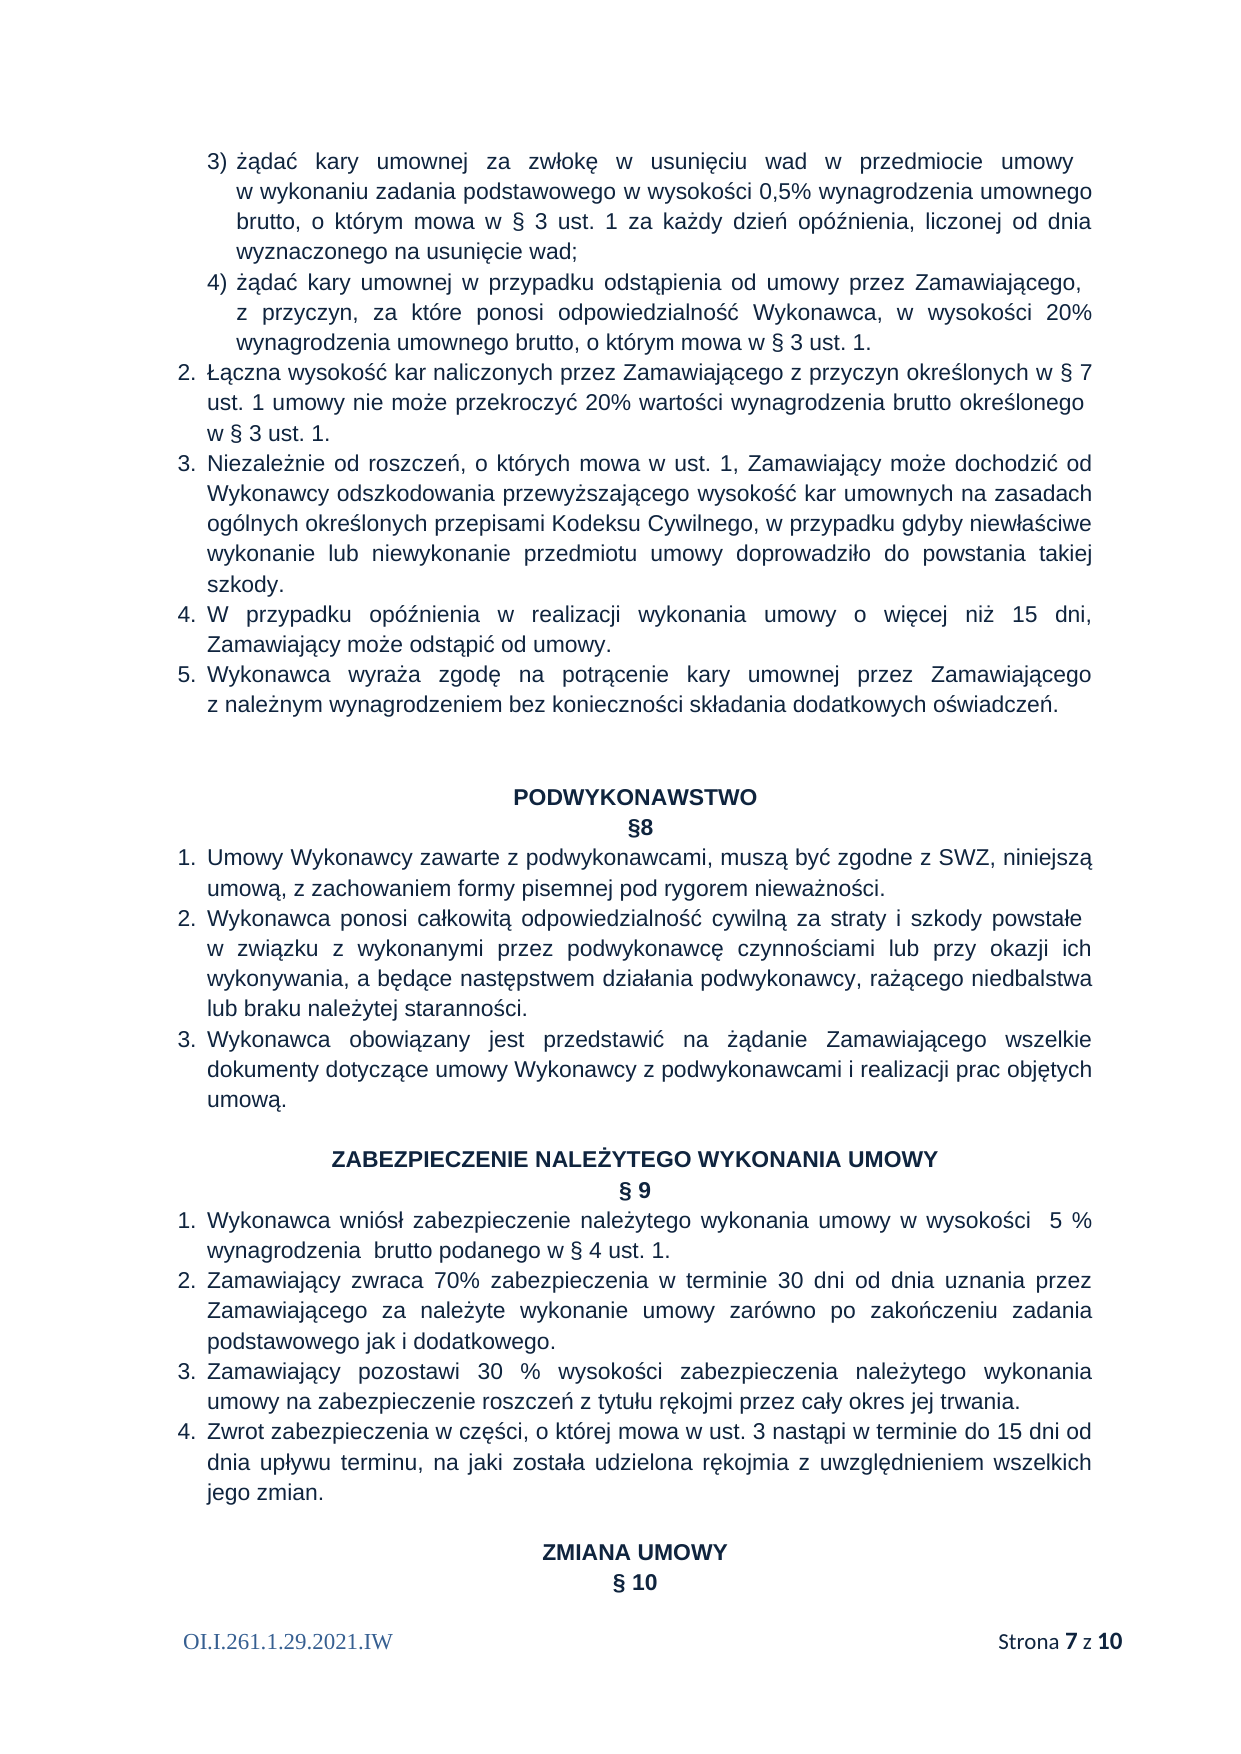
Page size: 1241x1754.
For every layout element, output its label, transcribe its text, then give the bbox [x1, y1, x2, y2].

list żądać kary umownej za zwłokę w usunięciu wad w przedmiocie umowy w wykonaniu zadania podstawowego w wysokości 0,5% wynagrodzenia umownego brutto, o którym mowa w § 3 ust. 1 za każdy dzień opóźnienia, liczonej od dnia wyznaczonego na usunięcie wad; [207, 148, 1093, 264]
text ZABEZPIECZENIE NALEŻYTEGO WYKONANIA UMOWY [177, 1146, 1093, 1173]
list Łączna wysokość kar naliczonych przez Zamawiającego z przyczyn określonych w § 7 ust. 1 umowy nie może przekroczyć 20% wartości wynagrodzenia brutto określonego w § 3 ust. 1. [177, 359, 1093, 446]
list Wykonawca wyraża zgodę na potrącenie kary umownej przez Zamawiającego z należnym wynagrodzeniem bez konieczności składania dodatkowych oświadczeń. [177, 661, 1093, 718]
list Zamawiający pozostawi 30 % wysokości zabezpieczenia należytego wykonania umowy na zabezpieczenie roszczeń z tytułu rękojmi przez cały okres jej trwania. [177, 1358, 1093, 1414]
list Niezależnie od roszczeń, o których mowa w ust. 1, Zamawiający może dochodzić od Wykonawcy odszkodowania przewyższającego wysokość kar umownych na zasadach ogólnych określonych przepisami Kodeksu Cywilnego, w przypadku gdyby niewłaściwe wykonanie lub niewykonanie przedmiotu umowy doprowadziło do powstania takiej szkody. [177, 450, 1093, 597]
text § 10 [177, 1569, 1093, 1596]
list żądać kary umownej w przypadku odstąpienia od umowy przez Zamawiającego, z przyczyn, za które ponosi odpowiedzialność Wykonawca, w wysokości 20% wynagrodzenia umownego brutto, o którym mowa w § 3 ust. 1. [207, 268, 1093, 355]
list Zamawiający zwraca 70% zabezpieczenia w terminie 30 dni od dnia uznania przez Zamawiającego za należyte wykonanie umowy zarówno po zakończeniu zadania podstawowego jak i dodatkowego. [177, 1267, 1093, 1354]
list Wykonawca ponosi całkowitą odpowiedzialność cywilną za straty i szkody powstałe w związku z wykonanymi przez podwykonawcę czynnościami lub przy okazji ich wykonywania, a będące następstwem działania podwykonawcy, rażącego niedbalstwa lub braku należytej staranności. [177, 905, 1093, 1022]
list W przypadku opóźnienia w realizacji wykonania umowy o więcej niż 15 dni, Zamawiający może odstąpić od umowy. [177, 601, 1093, 657]
list Zwrot zabezpieczenia w części, o której mowa w ust. 3 nastąpi w terminie do 15 dni od dnia upływu terminu, na jaki została udzielona rękojmia z uwzględnieniem wszelkich jego zmian. [177, 1418, 1093, 1505]
text § 9 [177, 1177, 1093, 1203]
text ZMIANA UMOWY [177, 1539, 1093, 1566]
list Wykonawca obowiązany jest przedstawić na żądanie Zamawiającego wszelkie dokumenty dotyczące umowy Wykonawcy z podwykonawcami i realizacji prac objętych umową. [177, 1026, 1093, 1112]
list Umowy Wykonawcy zawarte z podwykonawcami, muszą być zgodne z SWZ, niniejszą umową, z zachowaniem formy pisemnej pod rygorem nieważności. [177, 844, 1093, 901]
list Wykonawca wniósł zabezpieczenie należytego wykonania umowy w wysokości 5 % wynagrodzenia brutto podanego w § 4 ust. 1. [177, 1207, 1093, 1263]
list §8 [252, 814, 1093, 841]
list PODWYKONAWSTWO [252, 784, 1093, 810]
